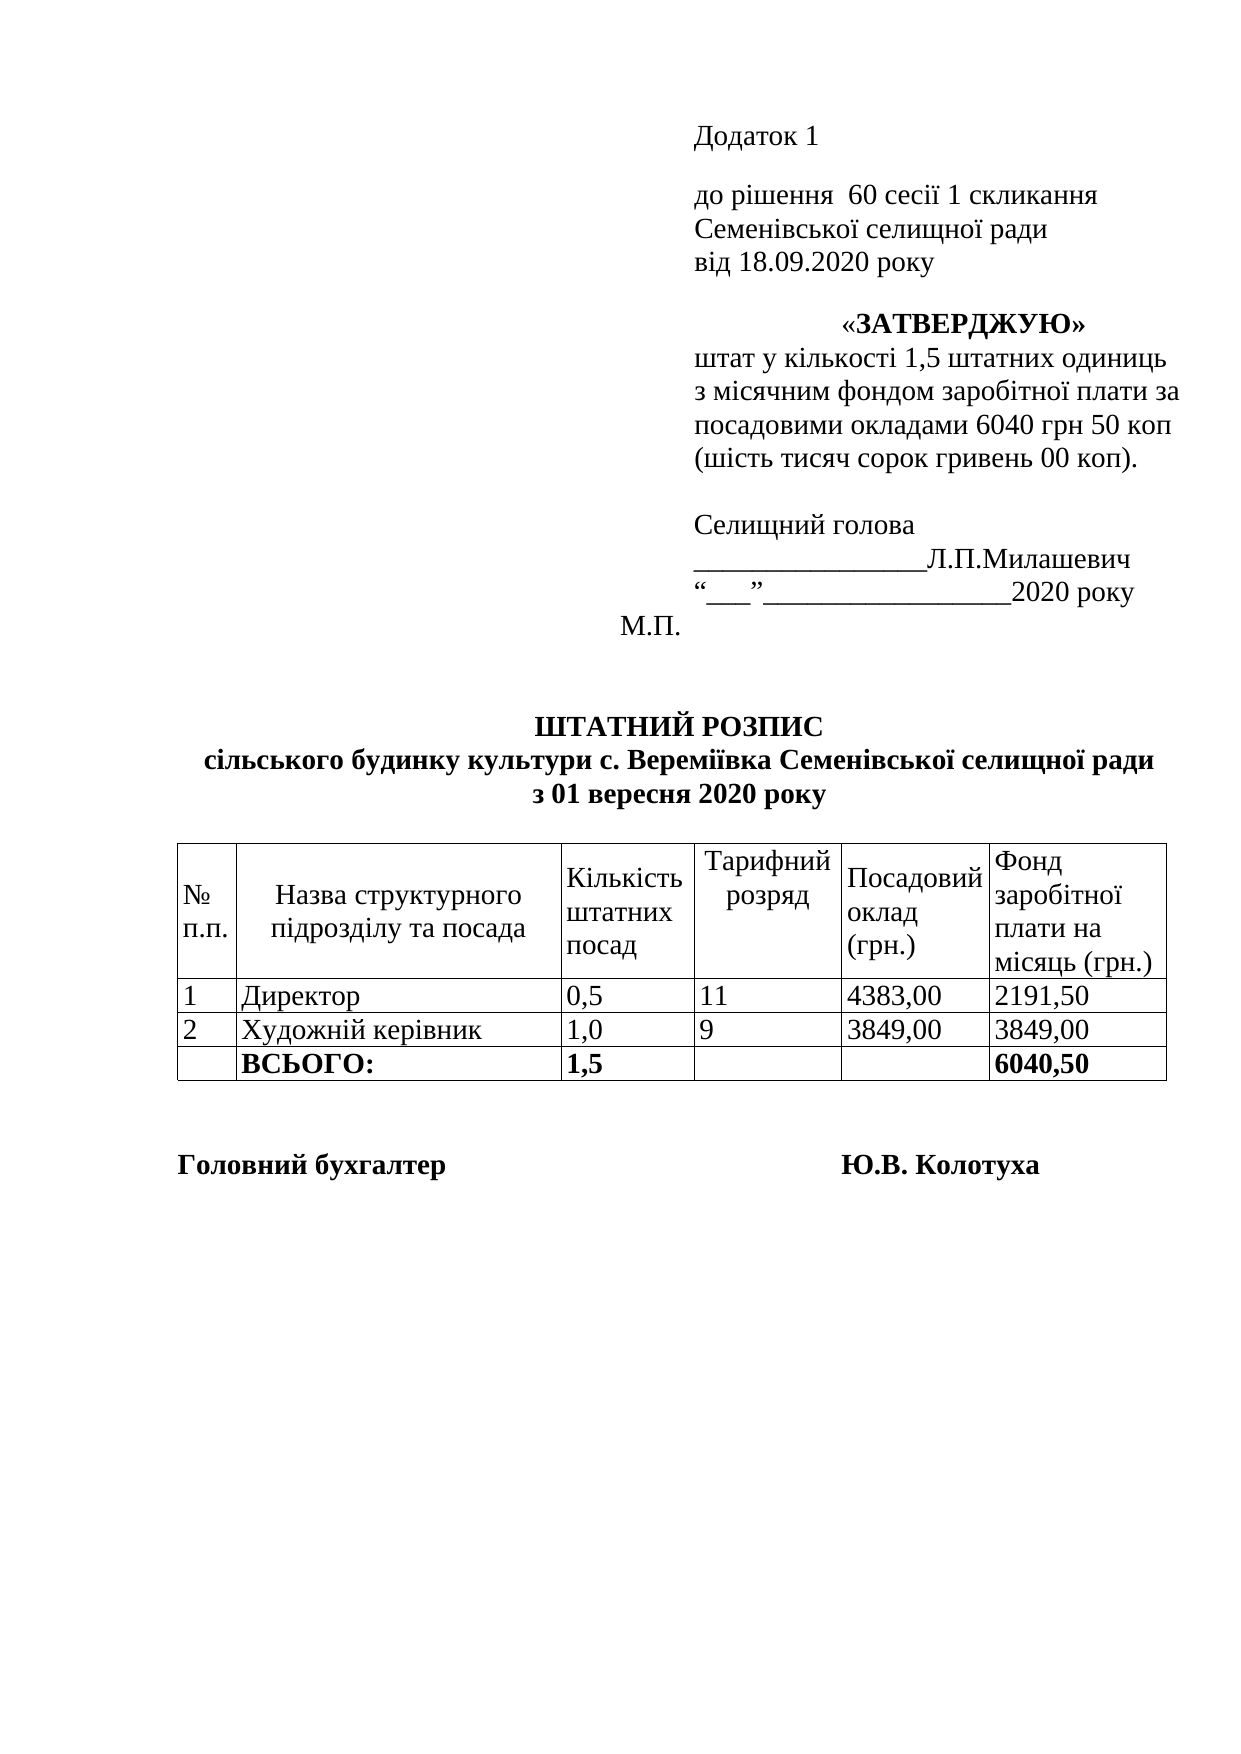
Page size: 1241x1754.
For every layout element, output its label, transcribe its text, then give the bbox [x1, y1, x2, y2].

table_cell ВСЬОГО: [237, 1047, 561, 1080]
table_cell 2191,50 [990, 979, 1166, 1012]
table_header Посадовий оклад (грн.) [842, 844, 989, 977]
table_cell 11 [695, 979, 841, 1012]
text з 01 вересня 2020 року [177, 776, 1181, 809]
table_cell 3849,00 [842, 1013, 989, 1046]
text сільського будинку культури с. Вереміївка Семенівської селищної ради [177, 742, 1181, 776]
table_cell 1 [178, 979, 236, 1012]
text “___”_________________2020 року [177, 574, 1181, 608]
text ________________Л.П.Милашевич [177, 541, 1181, 574]
text Селищний голова [177, 507, 1181, 541]
table_header Тарифний розряд [695, 844, 841, 977]
text до рішення 60 сесії 1 скликання Семенівської селищної ради [694, 177, 1181, 244]
table_cell 6040,50 [990, 1047, 1166, 1080]
text Головний бухгалтер Ю.В. Колотуха [177, 1147, 1181, 1181]
text Додаток 1 [620, 118, 1181, 152]
text «ЗАТВЕРДЖУЮ» [767, 306, 1181, 340]
text від 18.09.2020 року [694, 244, 1181, 278]
table_header Фонд заробітної плати на місяць (грн.) [990, 844, 1166, 977]
table_cell [695, 1047, 841, 1080]
table_cell 1,0 [562, 1013, 694, 1046]
table_cell 2 [178, 1013, 236, 1046]
table_cell [178, 1047, 236, 1080]
table_cell Художній керівник [237, 1013, 561, 1046]
table_cell [842, 1047, 989, 1080]
text штат у кількості 1,5 штатних одиниць з місячним фондом заробітної плати за посадовими окладами 6040 грн 50 коп (шість тисяч сорок гривень 00 коп). [694, 340, 1181, 474]
table_header Кількість штатних посад [562, 844, 694, 977]
table_cell 9 [695, 1013, 841, 1046]
table_header Назва структурного підрозділу та посада [237, 844, 561, 977]
table_cell 3849,00 [990, 1013, 1166, 1046]
table_cell 1,5 [562, 1047, 694, 1080]
text М.П. [177, 608, 1181, 642]
table_cell 4383,00 [842, 979, 989, 1012]
table_header № п.п. [178, 844, 236, 977]
table_cell Директор [237, 979, 561, 1012]
table_cell 0,5 [562, 979, 694, 1012]
text ШТАТНИЙ РОЗПИС [177, 709, 1181, 742]
